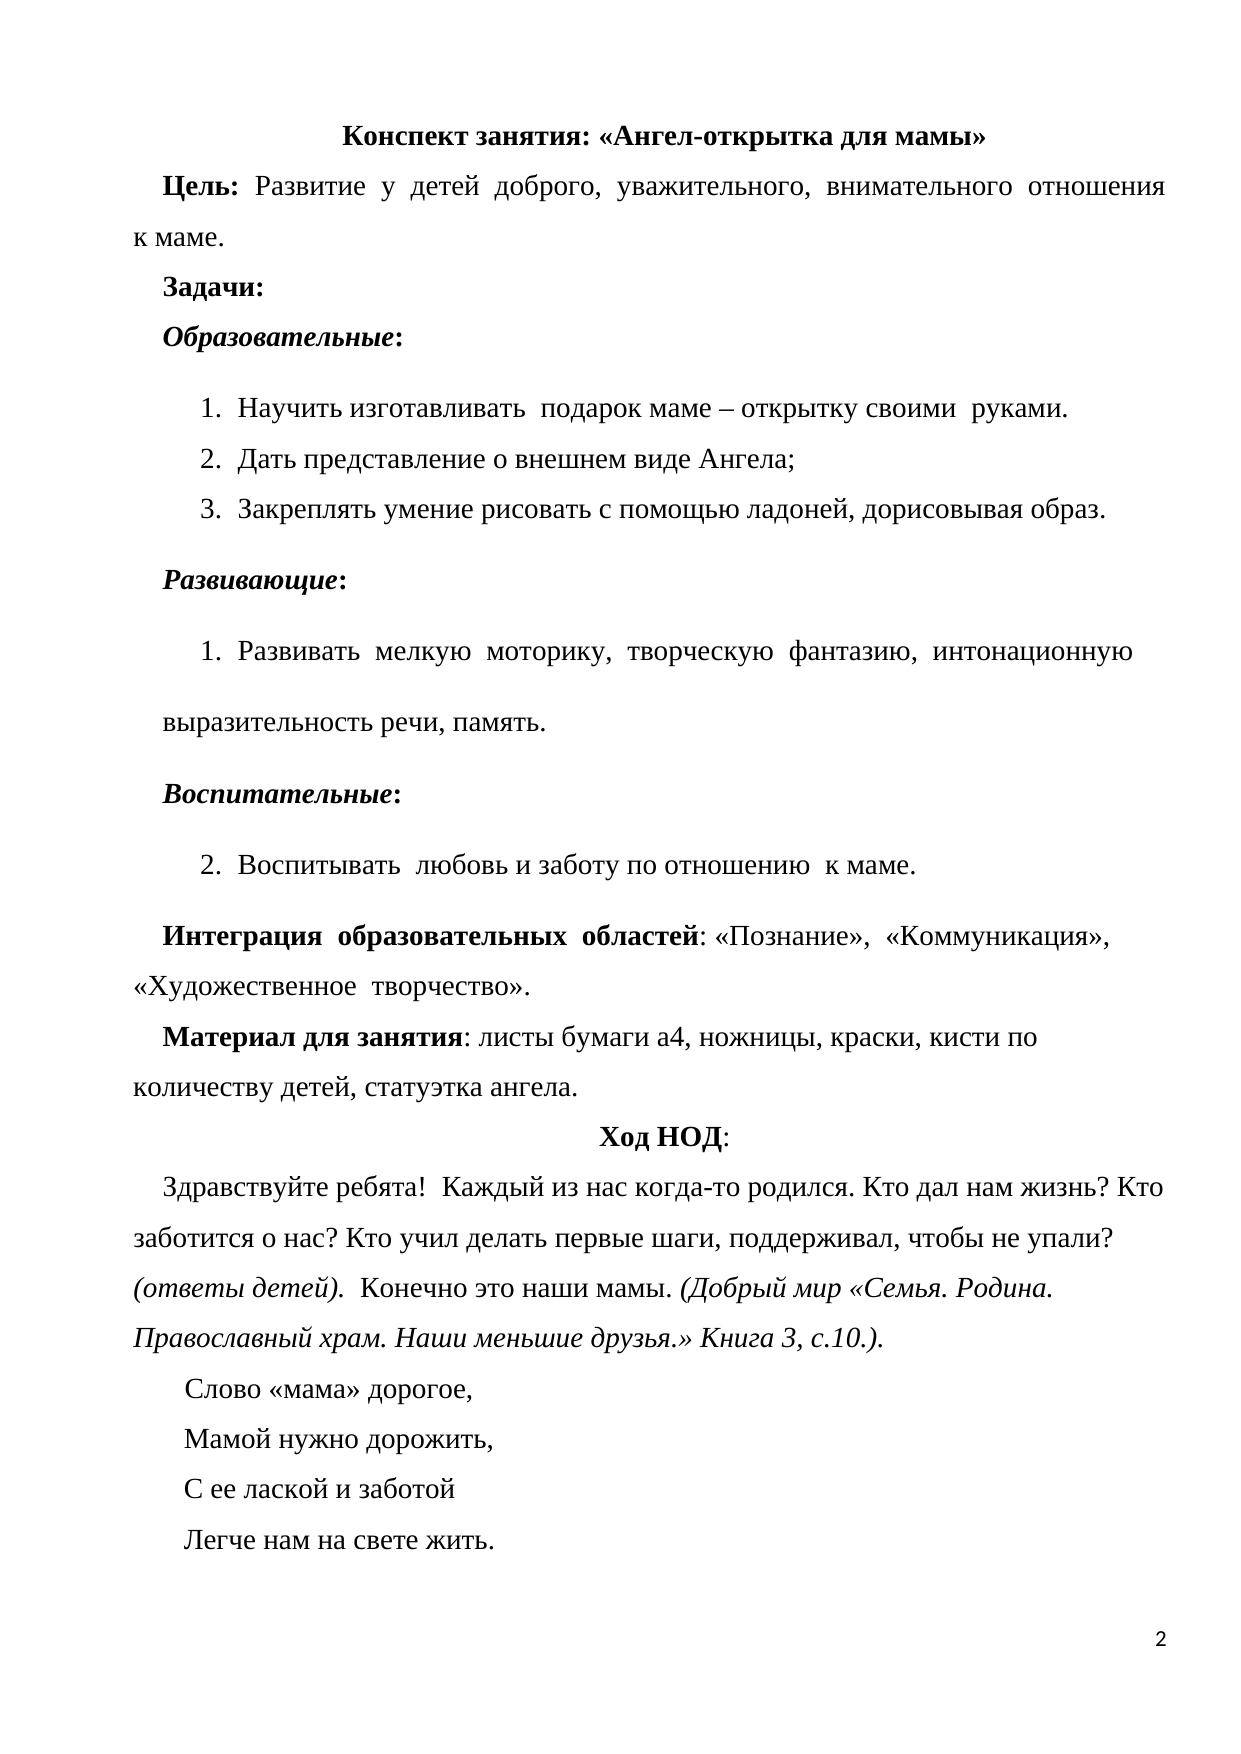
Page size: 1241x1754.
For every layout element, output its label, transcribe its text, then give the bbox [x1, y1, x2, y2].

list Воспитывать любовь и заботу по отношению к маме. [200, 847, 1166, 880]
text Легче нам на свете жить. [89, 1522, 1166, 1555]
text Интеграция образовательных областей: «Познание», «Коммуникация», «Художественное творчество». [133, 918, 1166, 1002]
text Цель: Развитие у детей доброго, уважительного, внимательного отношения к маме. [133, 168, 1166, 252]
text Конспект занятия: «Ангел-открытка для мамы» [133, 118, 1166, 152]
list Закреплять умение рисовать с помощью ладоней, дорисовывая образ. [200, 491, 1166, 525]
text Воспитательные: [133, 776, 1166, 809]
text Слово «мама» дорогое, [133, 1371, 1166, 1404]
text Задачи: [133, 269, 1166, 303]
list Научить изготавливать подарок маме – открытку своими руками. [200, 391, 1166, 424]
text Образовательные: [133, 319, 1166, 353]
list Дать представление о внешнем виде Ангела; [200, 441, 1166, 474]
list Развивать мелкую моторику, творческую фантазию, интонационную [200, 633, 1166, 667]
text Мамой нужно дорожить, [89, 1421, 1166, 1455]
text Материал для занятия: листы бумаги а4, ножницы, краски, кисти по количеству детей, статуэтка ангела. [133, 1019, 1166, 1102]
text Ход НОД: [133, 1119, 1166, 1153]
text Здравствуйте ребята! Каждый из нас когда-то родился. Кто дал нам жизнь? Кто заботится о нас? Кто учил делать первые шаги, поддерживал, чтобы не упали? (ответы детей). Конечно это наши мамы. (Добрый мир «Семья. Родина. Православный храм. Наши меньшие друзья.» Книга 3, с.10.). [133, 1169, 1166, 1354]
text С ее лаской и заботой [89, 1471, 1166, 1505]
text выразительность речи, память. [162, 704, 1166, 738]
text Развивающие: [133, 562, 1166, 596]
